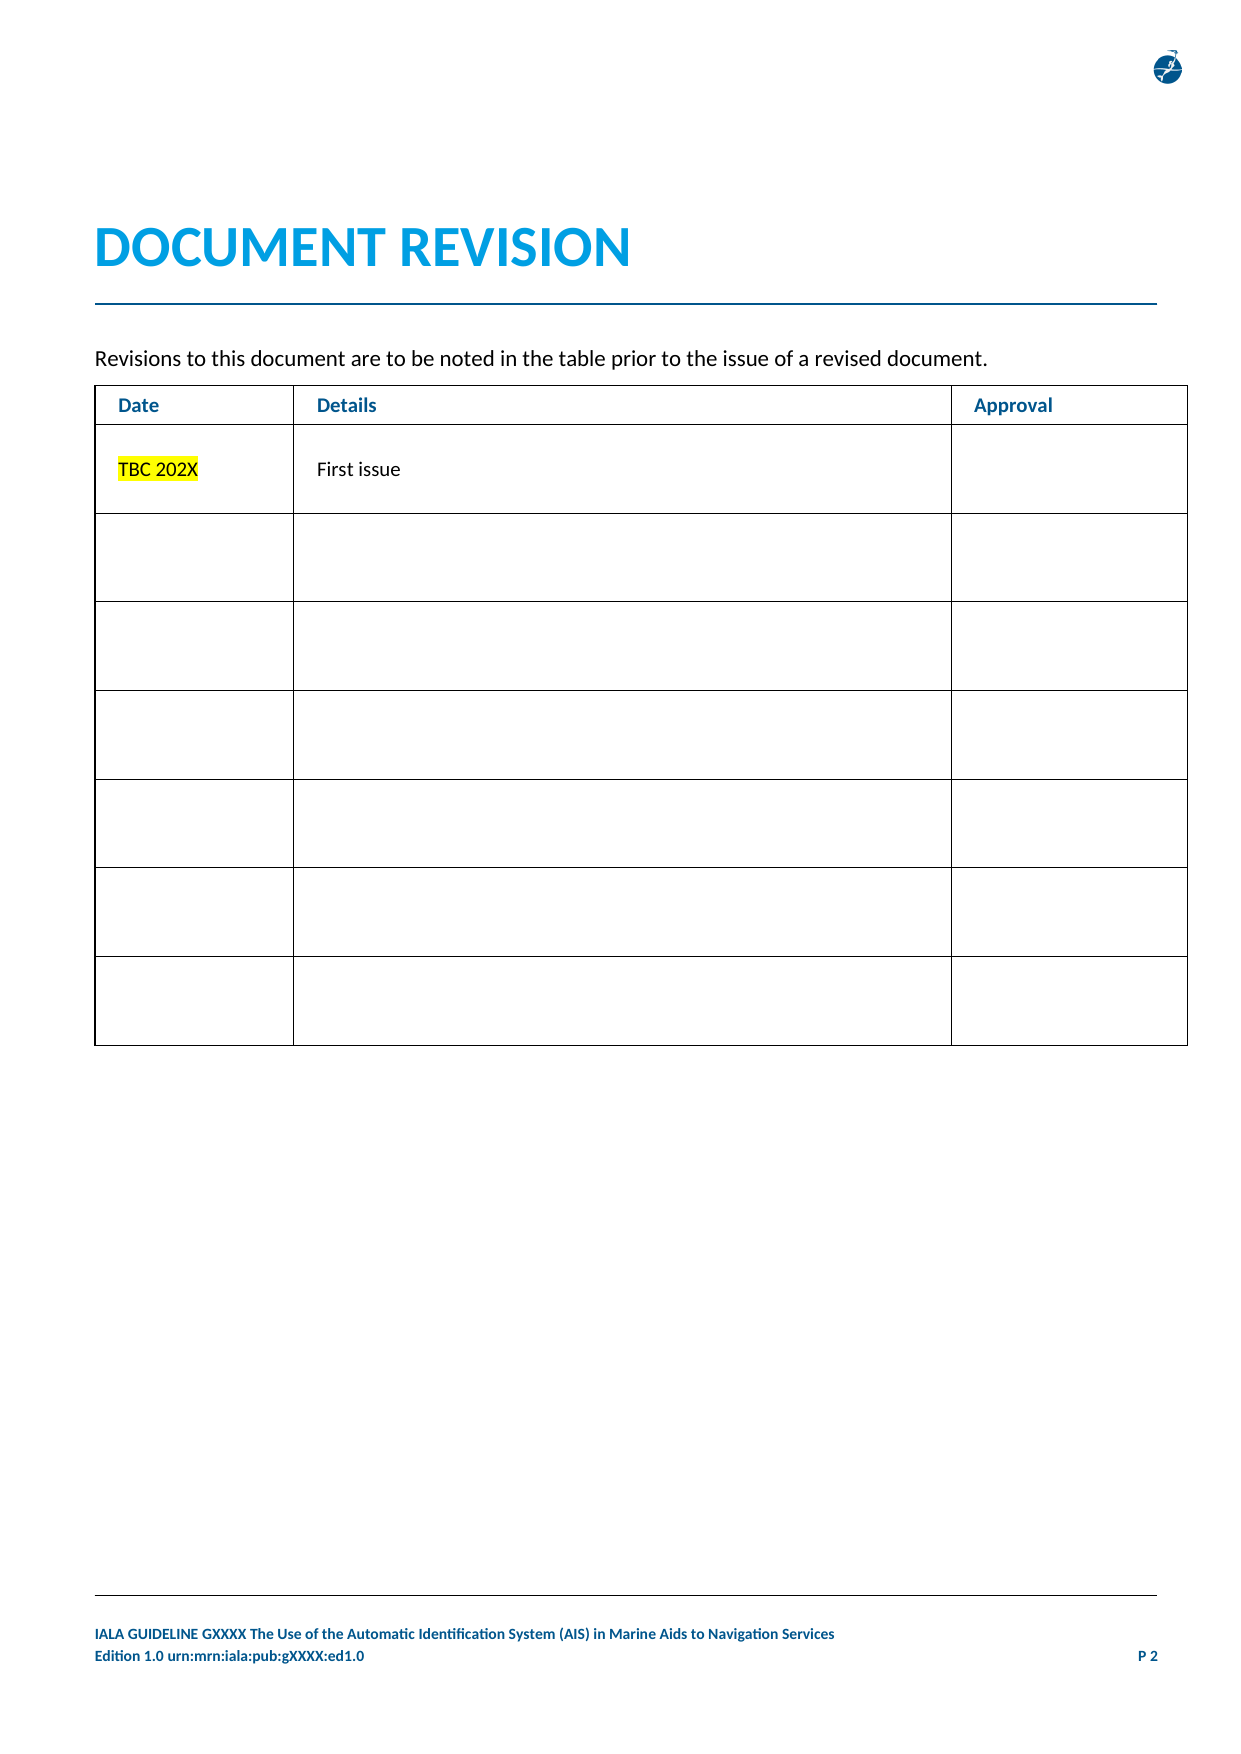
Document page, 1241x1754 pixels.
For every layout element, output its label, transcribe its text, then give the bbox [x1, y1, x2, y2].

table_cell [96, 957, 293, 1044]
table_cell [294, 602, 951, 690]
table_cell [96, 780, 293, 867]
table_cell [294, 868, 951, 956]
table_cell [952, 602, 1187, 690]
table_cell [952, 514, 1187, 601]
table_cell TBC 202X [96, 425, 293, 513]
table_cell [294, 691, 951, 778]
table_cell [96, 868, 293, 956]
table_header Details [294, 386, 951, 424]
table_header Approval [952, 386, 1187, 424]
table_header Date [96, 386, 293, 424]
table_cell [96, 514, 293, 601]
text Revisions to this document are to be noted in the table prior to the issue of a revised document. [94, 344, 1157, 372]
table_cell [294, 780, 951, 867]
table_cell [952, 957, 1187, 1044]
table_cell [952, 425, 1187, 513]
table_cell [294, 514, 951, 601]
picture [1122, 0, 1241, 119]
table_cell [294, 957, 951, 1044]
table_cell [952, 691, 1187, 778]
table_cell First issue [294, 425, 951, 513]
table_cell [96, 691, 293, 778]
table_cell [96, 602, 293, 690]
table_cell [952, 868, 1187, 956]
table_cell [952, 780, 1187, 867]
